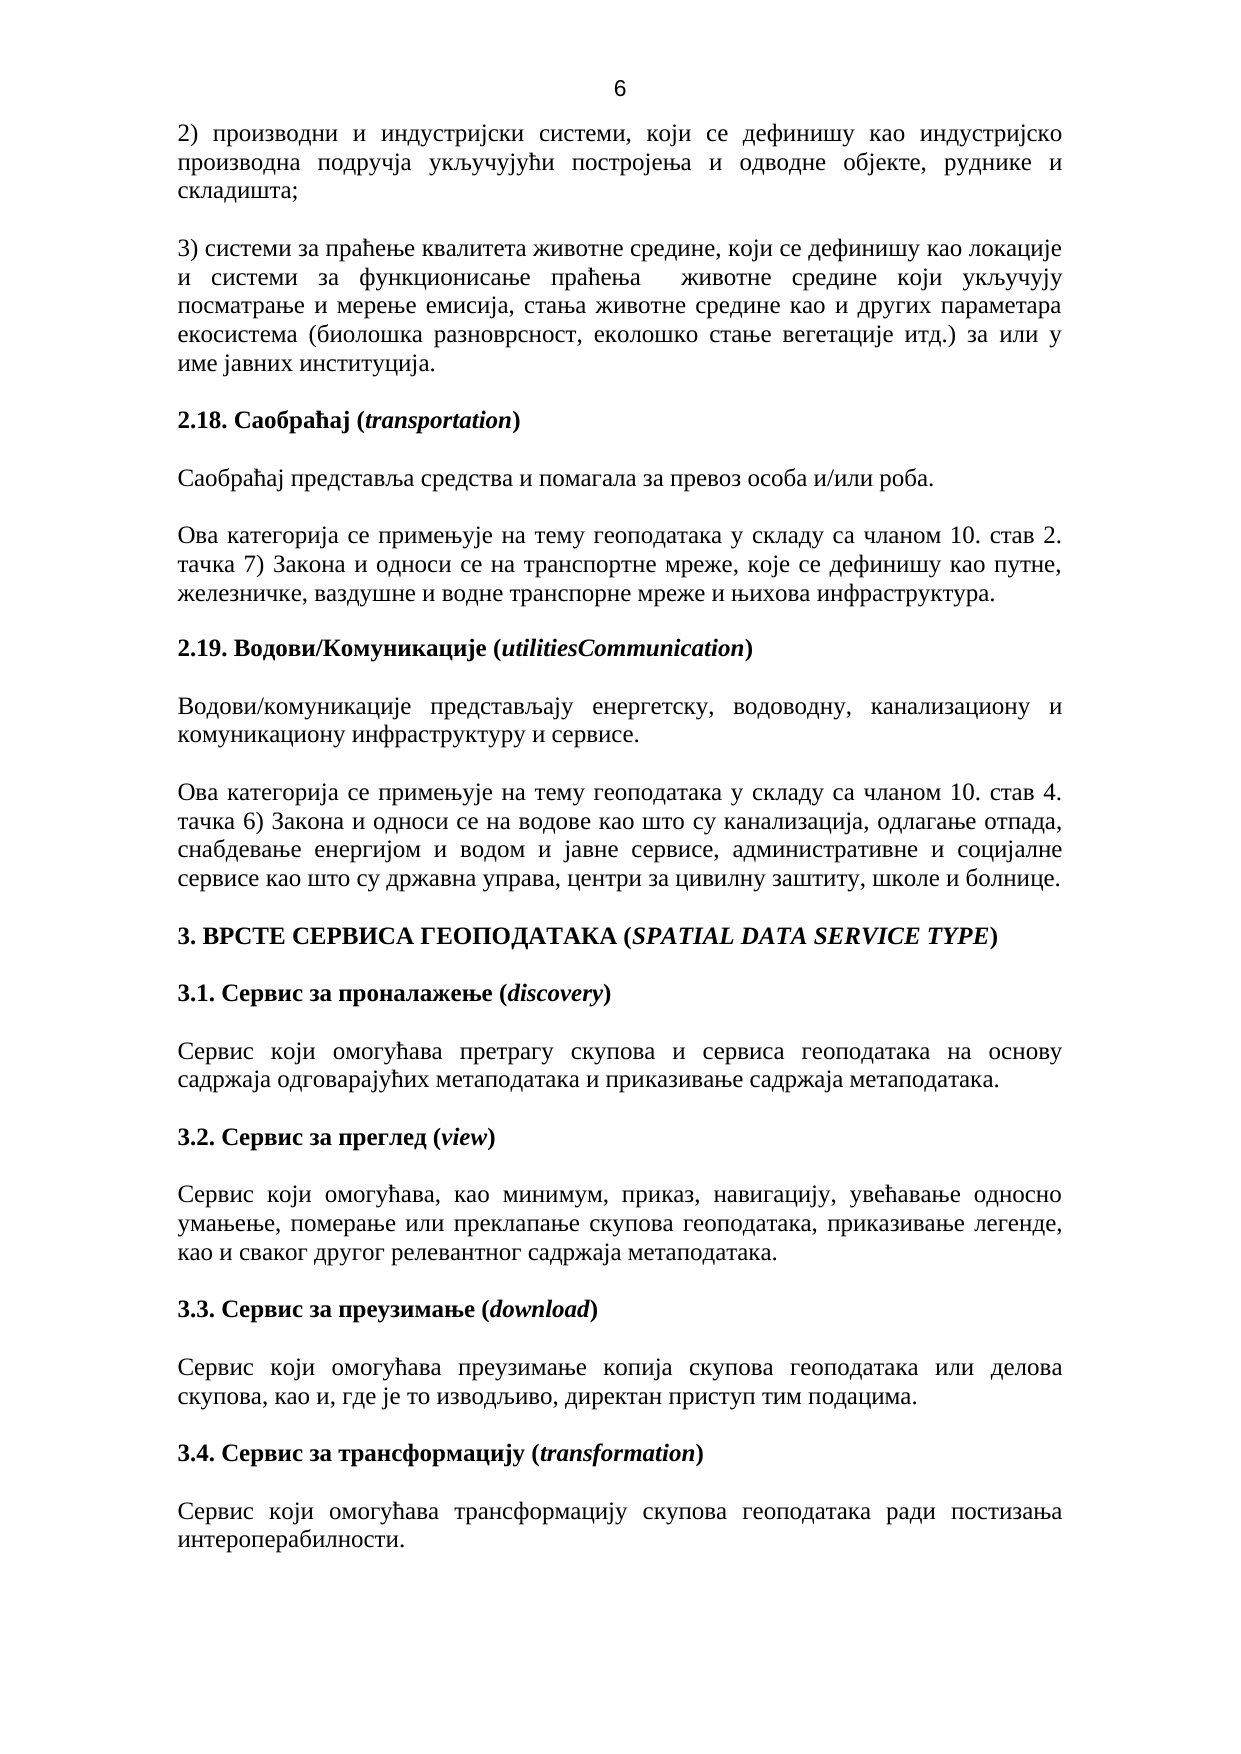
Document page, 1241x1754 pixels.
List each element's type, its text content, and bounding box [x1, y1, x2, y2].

text Сервис који омогућава, као минимум, приказ, навигацију, увећавање односно умањење, померање или преклапање скупова геоподатака, приказивање легенде, као и сваког другог релевантног садржаја метаподатака. [177, 1179, 1063, 1266]
text 3.1. Сервис за проналажење (discovery) [177, 978, 1063, 1007]
text Водови/комуникације представљају енергетску, водоводну, канализациону и комуникациону инфраструктуру и сервисе. [177, 691, 1063, 748]
text 2) производни и индустријски системи, који се дефинишу као индустријско производна подручја укључујући постројења и одводне објекте, руднике и складишта; [177, 118, 1063, 204]
text 3.4. Сервис за трансформацију (transformatiоn) [177, 1438, 1063, 1467]
text Ова категорија се примењује на тему геоподатака у складу са чланом 10. став 2. тачка 7) Закона и односи се на транспортне мреже, које се дефинишу као путне, железничке, ваздушне и водне транспорне мреже и њихова инфраструктура. [177, 521, 1063, 607]
text 2.19. Водови/Комуникације (utilitiesCommunication) [177, 633, 1063, 662]
text Сервис који омогућава претрагу скупова и сервиса геоподатака на основу садржаја одговарајућих метаподатака и приказивање садржаја метаподатака. [177, 1036, 1063, 1093]
text 3.3. Сервис за преузимање (download) [177, 1294, 1063, 1323]
text Саобраћај представља средства и помагала за превоз особа и/или роба. [177, 463, 1063, 492]
text 3.2. Сервис за преглед (view) [177, 1122, 1063, 1151]
text Сервис који омогућава трансформацију скупова геоподатака ради постизања интероперабилности. [177, 1496, 1063, 1553]
text Сервис који омогућава преузимање копија скупова геоподатака или делова скупова, као и, где је то изводљиво, директан приступ тим подацима. [177, 1352, 1063, 1409]
text 2.18. Саобраћај (transportation) [177, 406, 1063, 434]
text 3. ВРСТЕ СЕРВИСА ГЕОПОДАТАКА (SPATIAL DATA SERVICE TYPE) [177, 921, 1063, 949]
text 3) системи за праћење квалитета животне средине, који се дефинишу као локације и системи за функционисање праћења животне средине који укључују посматрање и мерење емисија, стања животне средине као и других параметара екосистема (биолошка разноврсност, еколошко стање вегетације итд.) за или у име јавних институција. [177, 233, 1063, 377]
text Ова категорија се примењује на тему геоподатака у складу са чланом 10. став 4. тачка 6) Закона и односи се на водове као што су канализација, одлагање отпада, снабдевање енергијом и водом и јавне сервисе, административне и социјалне сервисе као што су државна управа, центри за цивилну заштиту, школе и болнице. [177, 777, 1063, 892]
